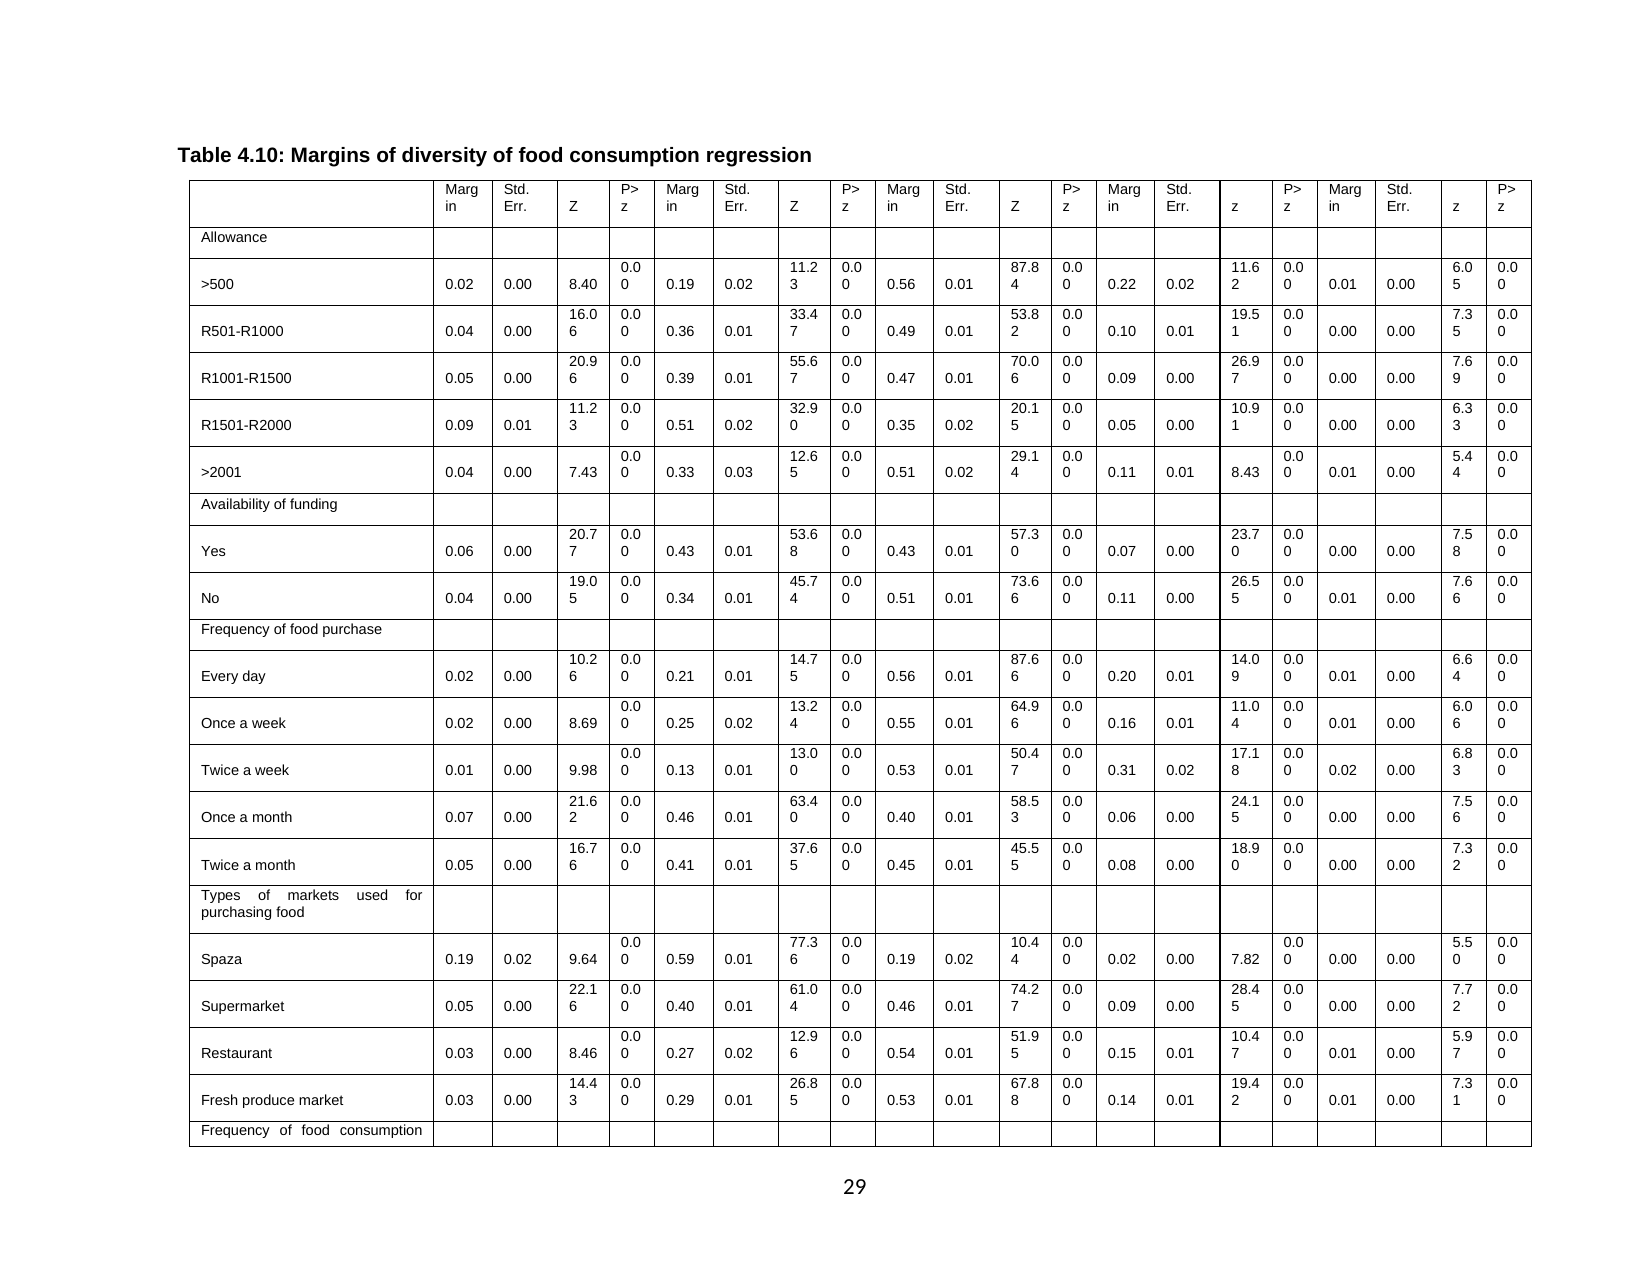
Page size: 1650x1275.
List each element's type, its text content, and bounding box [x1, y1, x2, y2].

table_cell 0.00 [1487, 447, 1531, 493]
table_cell 0.00 [1155, 400, 1219, 446]
table_header Std. Err. [1376, 181, 1441, 227]
table_cell 9.64 [558, 934, 609, 979]
table_cell 0.00 [1273, 526, 1317, 572]
table_cell 0.47 [876, 353, 933, 399]
table_cell 0.53 [876, 745, 933, 791]
table_cell [1221, 620, 1272, 650]
table_cell 0.02 [1097, 934, 1154, 979]
table_cell 0.31 [1097, 745, 1154, 791]
table_cell 26.97 [1221, 353, 1272, 399]
table_cell 0.00 [1273, 698, 1317, 744]
table_cell 0.00 [1487, 698, 1531, 744]
table_cell 0.00 [1318, 526, 1375, 572]
table_cell 0.00 [1376, 400, 1441, 446]
table_header Margin [876, 181, 933, 227]
table_cell 53.68 [779, 526, 830, 572]
table_cell [434, 228, 492, 258]
table_cell [1052, 494, 1096, 524]
table_cell [655, 494, 713, 524]
table_cell 13.00 [779, 745, 830, 791]
table_cell 0.43 [655, 526, 713, 572]
table_header P>z [610, 181, 654, 227]
table_cell [1442, 494, 1486, 524]
table_cell 0.56 [876, 259, 933, 305]
table_cell 0.00 [493, 526, 557, 572]
table_cell 0.05 [434, 353, 492, 399]
table_cell 0.01 [934, 526, 999, 572]
table_cell Restaurant [190, 1028, 433, 1074]
table_cell R501-R1000 [190, 306, 433, 352]
table_cell [876, 886, 933, 932]
table_cell [779, 228, 830, 258]
table_cell [876, 494, 933, 524]
table_cell 0.00 [831, 526, 875, 572]
table_cell 0.02 [714, 698, 778, 744]
table_cell 0.01 [1318, 447, 1375, 493]
table_cell 0.00 [831, 573, 875, 619]
table_cell 0.13 [655, 745, 713, 791]
table_cell 26.55 [1221, 573, 1272, 619]
table_cell 0.00 [1052, 573, 1096, 619]
table_cell 0.00 [1052, 259, 1096, 305]
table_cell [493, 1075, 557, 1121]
table_cell >500 [190, 259, 433, 305]
table_cell 0.00 [1273, 839, 1317, 885]
table_cell 0.04 [434, 447, 492, 493]
table_cell [1487, 620, 1531, 650]
table_cell [1221, 886, 1272, 932]
table_cell [493, 228, 557, 258]
table_cell 16.06 [558, 306, 609, 352]
table_cell [1000, 886, 1051, 932]
table_cell 8.69 [558, 698, 609, 744]
table_cell 13.24 [779, 698, 830, 744]
table_cell 0.00 [1376, 934, 1441, 979]
table_cell Once a week [190, 698, 433, 744]
table_cell 7.58 [1442, 526, 1486, 572]
table_cell 0.51 [876, 573, 933, 619]
table_cell [876, 620, 933, 650]
table_header P>z [831, 181, 875, 227]
table_cell 0.00 [831, 934, 875, 979]
table_cell 0.34 [655, 573, 713, 619]
table_cell 0.00 [1273, 573, 1317, 619]
table_cell 6.83 [1442, 745, 1486, 791]
table_cell 45.55 [1000, 839, 1051, 885]
table_cell 0.00 [493, 1028, 557, 1074]
table_cell 0.33 [655, 447, 713, 493]
table_cell 0.01 [493, 400, 557, 446]
table_header Std. Err. [493, 181, 557, 227]
table_cell [1155, 228, 1219, 258]
table_cell R1001-R1500 [190, 353, 433, 399]
table_cell 0.01 [934, 981, 999, 1027]
table_cell 5.50 [1442, 934, 1486, 979]
table_cell 8.40 [558, 259, 609, 305]
table_cell [934, 886, 999, 932]
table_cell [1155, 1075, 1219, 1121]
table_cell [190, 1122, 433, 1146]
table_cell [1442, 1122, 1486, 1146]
table_cell 57.30 [1000, 526, 1051, 572]
table_cell 0.01 [434, 745, 492, 791]
table_cell 0.00 [1376, 651, 1441, 697]
table_cell 0.00 [1273, 400, 1317, 446]
table_cell [1273, 620, 1317, 650]
table_cell 19.51 [1221, 306, 1272, 352]
table_cell 0.46 [655, 792, 713, 838]
table_cell 7.32 [1442, 839, 1486, 885]
table_cell 33.47 [779, 306, 830, 352]
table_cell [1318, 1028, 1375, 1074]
table_header z [1442, 181, 1486, 227]
table_cell [558, 886, 609, 932]
table_cell 0.59 [655, 934, 713, 979]
table_cell 0.09 [1097, 353, 1154, 399]
table_cell 0.00 [1487, 792, 1531, 838]
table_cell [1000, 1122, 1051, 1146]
table_cell 0.00 [1487, 353, 1531, 399]
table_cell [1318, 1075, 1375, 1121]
table_cell 87.66 [1000, 651, 1051, 697]
table_header Std. Err. [934, 181, 999, 227]
table_cell [493, 620, 557, 650]
table_cell 50.47 [1000, 745, 1051, 791]
table_cell 0.16 [1097, 698, 1154, 744]
table_cell 0.04 [434, 573, 492, 619]
table_cell Availability of funding [190, 494, 433, 524]
table_header Z [1000, 181, 1051, 227]
table_cell 0.02 [434, 698, 492, 744]
table_cell [493, 494, 557, 524]
table_cell 8.46 [558, 1028, 609, 1074]
table_cell 55.67 [779, 353, 830, 399]
table_cell 0.01 [1155, 447, 1219, 493]
table_cell 0.01 [934, 259, 999, 305]
table_cell 0.00 [1052, 792, 1096, 838]
table_cell 0.00 [1376, 792, 1441, 838]
table_cell 0.00 [831, 1028, 875, 1074]
table_cell 0.01 [1318, 573, 1375, 619]
table_cell 61.04 [779, 981, 830, 1027]
table_cell 11.23 [558, 400, 609, 446]
table_cell 0.00 [610, 745, 654, 791]
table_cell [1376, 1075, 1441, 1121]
table_cell [831, 228, 875, 258]
table_cell 17.18 [1221, 745, 1272, 791]
table_cell 0.45 [876, 839, 933, 885]
table_cell 0.00 [1318, 306, 1375, 352]
table_cell 0.00 [1273, 934, 1317, 979]
table_cell [876, 228, 933, 258]
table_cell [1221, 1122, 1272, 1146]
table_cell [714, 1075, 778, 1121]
table_cell 0.01 [1318, 651, 1375, 697]
table_cell [493, 886, 557, 932]
table_cell 0.00 [1318, 353, 1375, 399]
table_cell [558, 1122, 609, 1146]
table_cell 0.00 [493, 306, 557, 352]
table_cell 0.00 [1487, 259, 1531, 305]
table_cell 0.35 [876, 400, 933, 446]
table_cell 28.45 [1221, 981, 1272, 1027]
table_header Std. Err. [1155, 181, 1219, 227]
table_cell 0.00 [1273, 981, 1317, 1027]
table_cell 0.00 [493, 981, 557, 1027]
table_cell 0.00 [1155, 981, 1219, 1027]
table_cell [558, 494, 609, 524]
table_cell [558, 228, 609, 258]
table_cell 0.00 [1318, 400, 1375, 446]
table_cell 0.54 [876, 1028, 933, 1074]
table_cell [1442, 886, 1486, 932]
table_cell 45.74 [779, 573, 830, 619]
table_cell [655, 886, 713, 932]
table_cell 0.04 [434, 306, 492, 352]
table_cell 6.05 [1442, 259, 1486, 305]
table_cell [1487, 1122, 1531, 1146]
table_cell [1000, 620, 1051, 650]
table_cell 21.62 [558, 792, 609, 838]
table_cell [714, 886, 778, 932]
table_cell 11.62 [1221, 259, 1272, 305]
table_header P>z [1273, 181, 1317, 227]
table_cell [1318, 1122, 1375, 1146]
table_cell 0.11 [1097, 447, 1154, 493]
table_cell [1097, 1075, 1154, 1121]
table_cell 0.00 [493, 745, 557, 791]
table_cell 0.00 [1155, 792, 1219, 838]
table_cell 0.01 [714, 934, 778, 979]
table_cell [1318, 620, 1375, 650]
table_cell 0.09 [434, 400, 492, 446]
table_header P>z [1052, 181, 1096, 227]
table_cell 0.00 [1052, 400, 1096, 446]
table_cell 0.00 [610, 698, 654, 744]
table_cell [610, 886, 654, 932]
table_cell [779, 886, 830, 932]
table_cell [558, 620, 609, 650]
table_cell 7.56 [1442, 792, 1486, 838]
table_cell [1273, 228, 1317, 258]
table_header Margin [655, 181, 713, 227]
table_cell 0.02 [1155, 745, 1219, 791]
table_cell 0.00 [1273, 259, 1317, 305]
table_cell 0.00 [1487, 573, 1531, 619]
table_cell 0.00 [1487, 745, 1531, 791]
table_cell 0.07 [1097, 526, 1154, 572]
table_cell [1155, 620, 1219, 650]
table_cell 0.49 [876, 306, 933, 352]
table_cell [1000, 494, 1051, 524]
table_cell >2001 [190, 447, 433, 493]
table_cell [1052, 228, 1096, 258]
table_cell 0.00 [1487, 981, 1531, 1027]
table_cell 0.05 [1097, 400, 1154, 446]
table_cell 0.00 [831, 651, 875, 697]
table_cell 0.01 [714, 573, 778, 619]
table_cell 0.00 [1487, 651, 1531, 697]
table_cell 16.76 [558, 839, 609, 885]
table_cell 0.01 [934, 651, 999, 697]
table_cell 0.00 [1376, 526, 1441, 572]
table_cell [831, 620, 875, 650]
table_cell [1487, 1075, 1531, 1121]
table_cell 0.00 [1487, 526, 1531, 572]
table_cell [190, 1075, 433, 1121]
table_cell 74.27 [1000, 981, 1051, 1027]
table_cell 0.41 [655, 839, 713, 885]
table_header z [1221, 181, 1272, 227]
table_cell [1442, 228, 1486, 258]
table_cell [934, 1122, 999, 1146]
table_cell 0.01 [934, 353, 999, 399]
table_cell 0.00 [1487, 400, 1531, 446]
table_cell [1318, 494, 1375, 524]
table_cell 0.01 [1318, 698, 1375, 744]
table_cell 7.43 [558, 447, 609, 493]
table_cell 0.00 [493, 839, 557, 885]
table_cell 0.00 [493, 259, 557, 305]
table_cell 64.96 [1000, 698, 1051, 744]
table_cell [1318, 228, 1375, 258]
table_cell [434, 620, 492, 650]
table_cell 0.02 [714, 400, 778, 446]
table_cell 0.00 [610, 651, 654, 697]
table_cell [1052, 620, 1096, 650]
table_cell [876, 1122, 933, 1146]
table_cell 10.26 [558, 651, 609, 697]
table_cell 0.00 [493, 698, 557, 744]
table_cell 0.02 [1155, 259, 1219, 305]
table_cell [779, 620, 830, 650]
table_cell No [190, 573, 433, 619]
table_cell [779, 494, 830, 524]
table_cell 0.00 [610, 839, 654, 885]
table_header Margin [434, 181, 492, 227]
table_cell 0.09 [1097, 981, 1154, 1027]
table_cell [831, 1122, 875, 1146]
table_cell 0.00 [831, 745, 875, 791]
table_cell 0.00 [610, 526, 654, 572]
table_cell 7.35 [1442, 306, 1486, 352]
table_cell [1376, 494, 1441, 524]
table_cell 0.25 [655, 698, 713, 744]
table_cell [1442, 620, 1486, 650]
table_cell 0.00 [1376, 306, 1441, 352]
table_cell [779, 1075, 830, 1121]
table_cell 0.02 [714, 1028, 778, 1074]
table_header Std. Err. [714, 181, 778, 227]
table_cell 0.00 [831, 792, 875, 838]
table_cell 0.00 [610, 792, 654, 838]
table_cell 0.00 [1052, 934, 1096, 979]
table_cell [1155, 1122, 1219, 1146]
table_cell [1155, 886, 1219, 932]
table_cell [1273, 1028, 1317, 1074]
table_cell 20.77 [558, 526, 609, 572]
table_cell R1501-R2000 [190, 400, 433, 446]
table_cell 0.00 [831, 698, 875, 744]
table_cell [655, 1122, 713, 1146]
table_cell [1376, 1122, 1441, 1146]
table_cell [714, 228, 778, 258]
table_cell [714, 494, 778, 524]
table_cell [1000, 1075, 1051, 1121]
table_cell 14.09 [1221, 651, 1272, 697]
table_cell 5.44 [1442, 447, 1486, 493]
table_cell 0.01 [714, 839, 778, 885]
table_cell 0.01 [714, 526, 778, 572]
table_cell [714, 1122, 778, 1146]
table_cell 0.02 [434, 259, 492, 305]
table_cell 70.06 [1000, 353, 1051, 399]
table_cell [934, 228, 999, 258]
table_cell 7.69 [1442, 353, 1486, 399]
table_cell 0.00 [1376, 745, 1441, 791]
table_cell 0.07 [434, 792, 492, 838]
table_cell 0.00 [1318, 934, 1375, 979]
table_cell 0.00 [1273, 447, 1317, 493]
table_cell 0.51 [876, 447, 933, 493]
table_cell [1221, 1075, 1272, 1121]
table_cell 0.01 [714, 981, 778, 1027]
table_cell 0.01 [934, 745, 999, 791]
table_cell 0.01 [934, 792, 999, 838]
table_cell 0.01 [714, 353, 778, 399]
table_cell [610, 494, 654, 524]
table_cell 53.82 [1000, 306, 1051, 352]
table_cell [1221, 494, 1272, 524]
table_cell 0.00 [831, 447, 875, 493]
table_cell 12.65 [779, 447, 830, 493]
table_cell 0.02 [434, 651, 492, 697]
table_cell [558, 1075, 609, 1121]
table_cell 0.05 [434, 839, 492, 885]
table_cell [1097, 620, 1154, 650]
table_cell 0.00 [1376, 839, 1441, 885]
table_cell 6.64 [1442, 651, 1486, 697]
table_cell 0.21 [655, 651, 713, 697]
table_cell 20.96 [558, 353, 609, 399]
table_cell [831, 494, 875, 524]
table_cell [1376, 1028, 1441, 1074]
table_cell 0.55 [876, 698, 933, 744]
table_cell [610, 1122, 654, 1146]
table_cell [1052, 886, 1096, 932]
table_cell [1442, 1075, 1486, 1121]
table_cell 0.20 [1097, 651, 1154, 697]
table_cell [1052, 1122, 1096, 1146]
table_cell 0.00 [493, 651, 557, 697]
table_cell [655, 228, 713, 258]
table_cell 10.47 [1221, 1028, 1272, 1074]
table_cell 0.01 [934, 839, 999, 885]
table_cell 0.36 [655, 306, 713, 352]
table_cell 0.01 [1318, 259, 1375, 305]
table_cell 6.33 [1442, 400, 1486, 446]
table_cell Once a month [190, 792, 433, 838]
table_cell 0.46 [876, 981, 933, 1027]
table_cell 0.00 [493, 353, 557, 399]
table_cell 0.51 [655, 400, 713, 446]
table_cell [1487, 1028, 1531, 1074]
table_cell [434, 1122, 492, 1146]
table_cell Frequency of food purchase [190, 620, 433, 650]
table_cell 0.02 [934, 447, 999, 493]
table_cell 0.00 [610, 259, 654, 305]
table_cell [1097, 228, 1154, 258]
table_cell 0.00 [831, 353, 875, 399]
table_cell 0.00 [1052, 981, 1096, 1027]
table_cell Yes [190, 526, 433, 572]
table_cell [434, 494, 492, 524]
table_cell 23.70 [1221, 526, 1272, 572]
table_cell [934, 494, 999, 524]
table_cell [1273, 886, 1317, 932]
table_cell 0.00 [493, 573, 557, 619]
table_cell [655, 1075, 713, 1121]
table_cell 0.22 [1097, 259, 1154, 305]
table_cell 0.39 [655, 353, 713, 399]
table_cell [1221, 228, 1272, 258]
table_cell 0.00 [831, 839, 875, 885]
table_cell 6.06 [1442, 698, 1486, 744]
table_cell 0.01 [714, 651, 778, 697]
table_cell 24.15 [1221, 792, 1272, 838]
table_cell 0.00 [1052, 353, 1096, 399]
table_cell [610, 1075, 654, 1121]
table_cell 0.01 [934, 573, 999, 619]
table_cell Supermarket [190, 981, 433, 1027]
table_cell 0.00 [610, 981, 654, 1027]
table_cell [1376, 228, 1441, 258]
table_cell 58.53 [1000, 792, 1051, 838]
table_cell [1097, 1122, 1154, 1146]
table_header [190, 181, 433, 227]
table_cell [1097, 494, 1154, 524]
table_cell 7.72 [1442, 981, 1486, 1027]
table_cell 0.00 [1273, 745, 1317, 791]
table_cell 0.01 [714, 306, 778, 352]
table_cell 22.16 [558, 981, 609, 1027]
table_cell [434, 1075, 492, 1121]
table_cell 0.03 [434, 1028, 492, 1074]
table_cell 0.00 [610, 934, 654, 979]
table_cell 0.02 [493, 934, 557, 979]
table_cell 0.00 [1155, 353, 1219, 399]
table_cell 51.95 [1000, 1028, 1051, 1074]
table_cell 0.00 [610, 447, 654, 493]
table_header P>z [1487, 181, 1531, 227]
table_cell 0.01 [1155, 698, 1219, 744]
table_cell 8.43 [1221, 447, 1272, 493]
table_cell 0.00 [1052, 745, 1096, 791]
table_cell 0.00 [1155, 839, 1219, 885]
table_cell 0.00 [1273, 792, 1317, 838]
table_cell 0.06 [1097, 792, 1154, 838]
table_cell Allowance [190, 228, 433, 258]
table_cell 11.04 [1221, 698, 1272, 744]
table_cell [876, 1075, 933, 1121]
table_cell [1097, 886, 1154, 932]
table_cell 10.44 [1000, 934, 1051, 979]
table_cell 14.75 [779, 651, 830, 697]
table_cell [1487, 228, 1531, 258]
table_cell 0.00 [610, 1028, 654, 1074]
table_cell 0.00 [493, 792, 557, 838]
table_cell 0.02 [1318, 745, 1375, 791]
table_cell 0.19 [655, 259, 713, 305]
table_cell 87.84 [1000, 259, 1051, 305]
table_cell [610, 228, 654, 258]
table_cell 0.00 [1052, 698, 1096, 744]
table_cell 0.00 [1155, 573, 1219, 619]
table_cell Twice a month [190, 839, 433, 885]
table_cell 0.00 [1318, 792, 1375, 838]
table_cell 0.43 [876, 526, 933, 572]
table_cell 73.66 [1000, 573, 1051, 619]
table_cell 0.00 [1052, 651, 1096, 697]
table_cell 0.00 [1318, 981, 1375, 1027]
table_cell [831, 886, 875, 932]
table_cell [610, 620, 654, 650]
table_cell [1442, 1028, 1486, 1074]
table_cell 37.65 [779, 839, 830, 885]
table_cell 0.15 [1097, 1028, 1154, 1074]
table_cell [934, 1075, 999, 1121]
table_cell 0.01 [1155, 651, 1219, 697]
table_cell 0.00 [1052, 839, 1096, 885]
table_cell 19.05 [558, 573, 609, 619]
table_cell 0.00 [1376, 573, 1441, 619]
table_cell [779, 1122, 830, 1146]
table_cell 11.23 [779, 259, 830, 305]
table_cell 0.00 [1155, 526, 1219, 572]
table_cell 20.15 [1000, 400, 1051, 446]
table_cell [934, 620, 999, 650]
table_cell [1318, 886, 1375, 932]
table_cell 0.03 [714, 447, 778, 493]
table_cell 0.00 [831, 400, 875, 446]
table_cell 0.00 [1052, 1028, 1096, 1074]
table_cell 0.00 [1273, 306, 1317, 352]
table_cell [1273, 494, 1317, 524]
table_cell 0.00 [1376, 447, 1441, 493]
table_cell 0.00 [1273, 651, 1317, 697]
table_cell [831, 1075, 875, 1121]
table_cell 29.14 [1000, 447, 1051, 493]
table_cell Twice a week [190, 745, 433, 791]
table_cell [714, 620, 778, 650]
table_cell [1376, 886, 1441, 932]
table_cell 0.00 [1318, 839, 1375, 885]
table_cell 0.56 [876, 651, 933, 697]
table_cell 0.01 [714, 792, 778, 838]
table_cell [1376, 620, 1441, 650]
table_cell 0.10 [1097, 306, 1154, 352]
table_cell Spaza [190, 934, 433, 979]
table_cell 12.96 [779, 1028, 830, 1074]
table_cell 0.00 [610, 306, 654, 352]
table_cell 18.90 [1221, 839, 1272, 885]
table_cell [434, 886, 492, 932]
table_cell Types of markets used for purchasing food [190, 886, 433, 932]
table_cell 0.19 [434, 934, 492, 979]
table_cell [655, 620, 713, 650]
table_cell 7.82 [1221, 934, 1272, 979]
table_cell [1487, 886, 1531, 932]
table_cell 0.08 [1097, 839, 1154, 885]
table_cell 0.00 [610, 400, 654, 446]
table_cell 0.00 [1155, 934, 1219, 979]
table_cell 0.01 [934, 1028, 999, 1074]
table_cell 0.01 [1155, 306, 1219, 352]
table_cell 10.91 [1221, 400, 1272, 446]
table_cell 0.06 [434, 526, 492, 572]
table_cell 0.00 [1487, 839, 1531, 885]
table_cell 0.00 [1376, 698, 1441, 744]
table_header Z [558, 181, 609, 227]
table_cell 0.00 [1376, 353, 1441, 399]
table_cell 0.00 [831, 981, 875, 1027]
table_cell 0.00 [1487, 934, 1531, 979]
table_cell 32.90 [779, 400, 830, 446]
table_cell 0.11 [1097, 573, 1154, 619]
table_cell [1000, 228, 1051, 258]
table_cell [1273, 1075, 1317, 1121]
table_cell 0.00 [1052, 447, 1096, 493]
table_cell 0.05 [434, 981, 492, 1027]
table_cell 7.66 [1442, 573, 1486, 619]
table_cell Every day [190, 651, 433, 697]
table_cell 0.02 [934, 400, 999, 446]
table_cell 0.00 [1376, 259, 1441, 305]
table_cell 0.00 [1052, 306, 1096, 352]
table_cell 0.27 [655, 1028, 713, 1074]
table_cell 0.00 [831, 259, 875, 305]
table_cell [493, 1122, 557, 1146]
table_cell [1487, 494, 1531, 524]
table_cell 0.02 [714, 259, 778, 305]
table_header Margin [1318, 181, 1375, 227]
table_cell 0.40 [655, 981, 713, 1027]
text Table 4.10: Margins of diversity of food consumption regression [177, 143, 1532, 167]
table_cell [1155, 494, 1219, 524]
table_cell 63.40 [779, 792, 830, 838]
table_cell 0.01 [714, 745, 778, 791]
table_cell 0.00 [1052, 526, 1096, 572]
table_cell 0.02 [934, 934, 999, 979]
table_cell 0.01 [934, 306, 999, 352]
table_cell 0.00 [1273, 353, 1317, 399]
table_cell 0.01 [1155, 1028, 1219, 1074]
table_cell 0.00 [1487, 306, 1531, 352]
table_header Margin [1097, 181, 1154, 227]
table_cell 0.01 [934, 698, 999, 744]
table_cell 9.98 [558, 745, 609, 791]
table_cell 0.00 [610, 573, 654, 619]
table_cell 0.19 [876, 934, 933, 979]
table_cell 0.00 [1376, 981, 1441, 1027]
table_cell 77.36 [779, 934, 830, 979]
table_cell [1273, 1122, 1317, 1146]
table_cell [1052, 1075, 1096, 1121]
table_cell 0.00 [493, 447, 557, 493]
table_header Z [779, 181, 830, 227]
table_cell 0.40 [876, 792, 933, 838]
table_cell 0.00 [610, 353, 654, 399]
table_cell 0.00 [831, 306, 875, 352]
